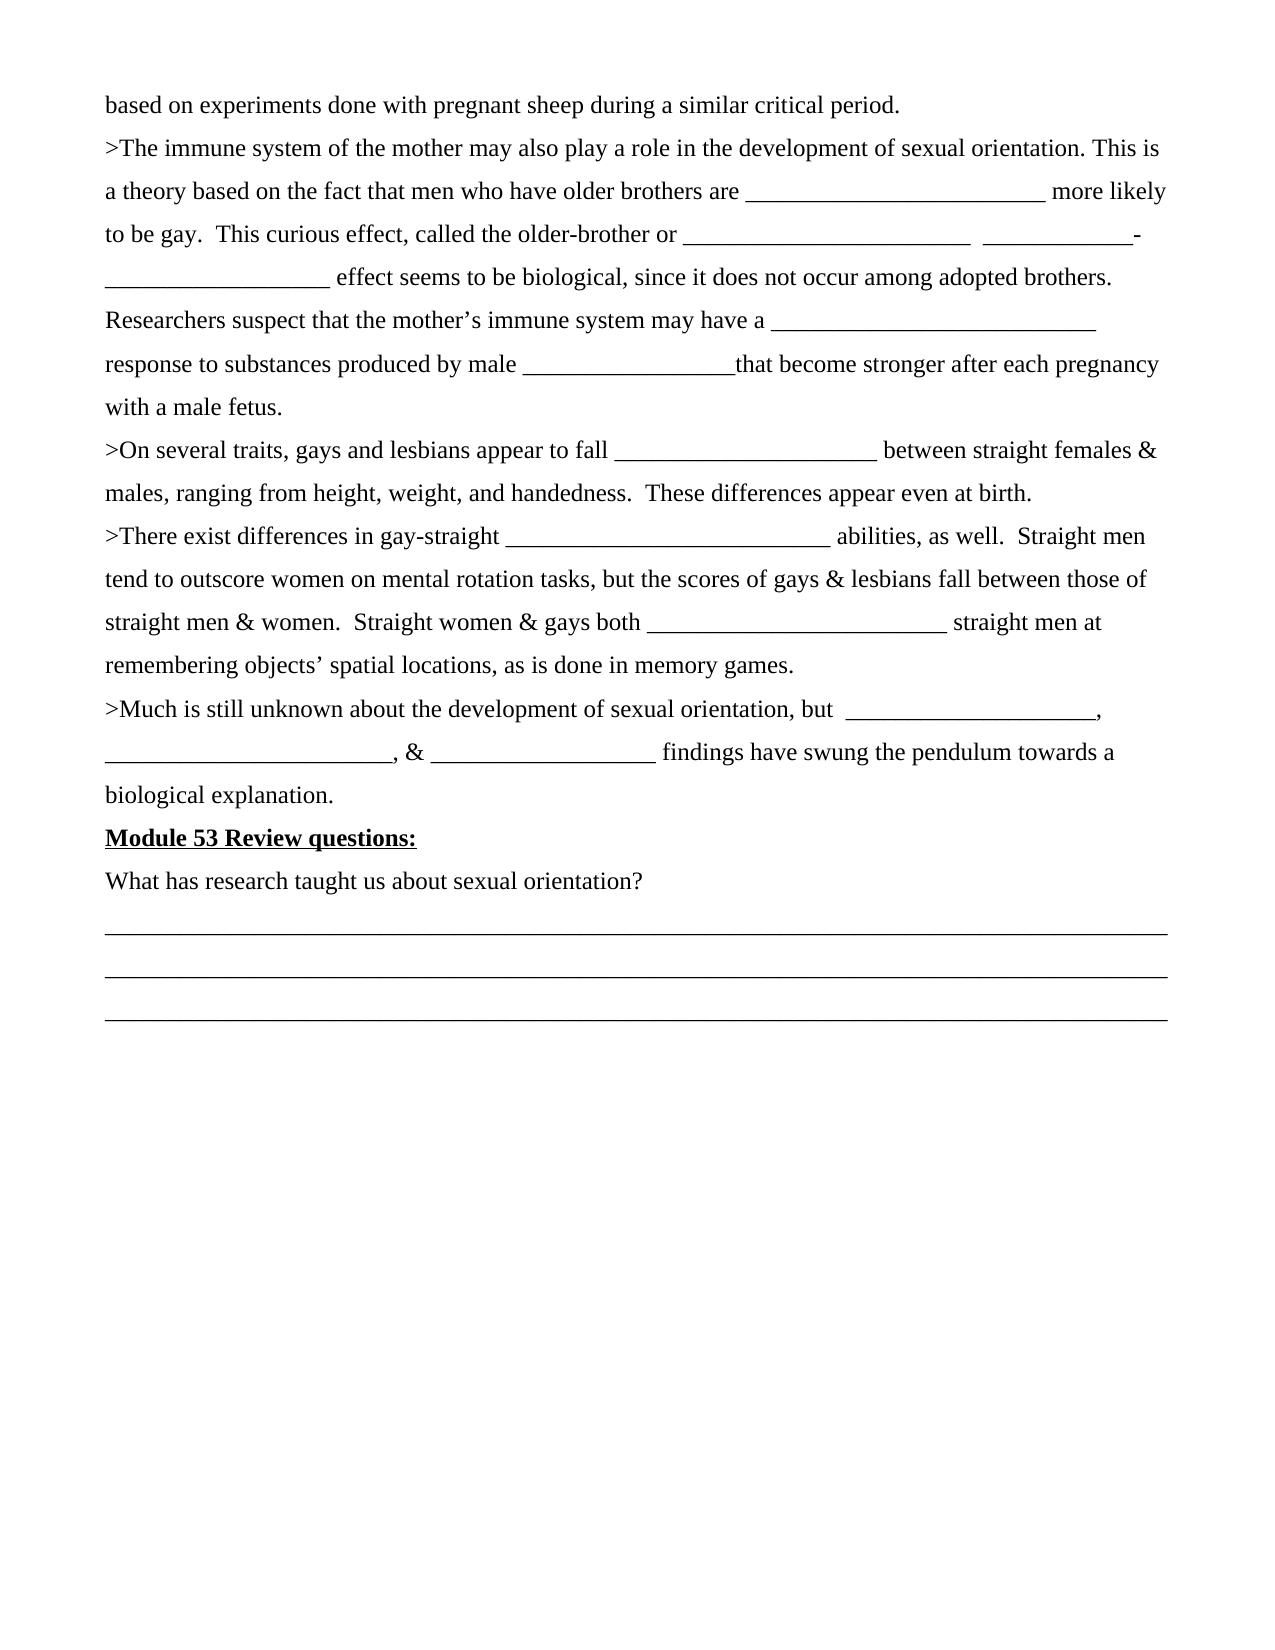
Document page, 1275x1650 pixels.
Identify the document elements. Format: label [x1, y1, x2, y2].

text [105, 90, 1170, 1024]
